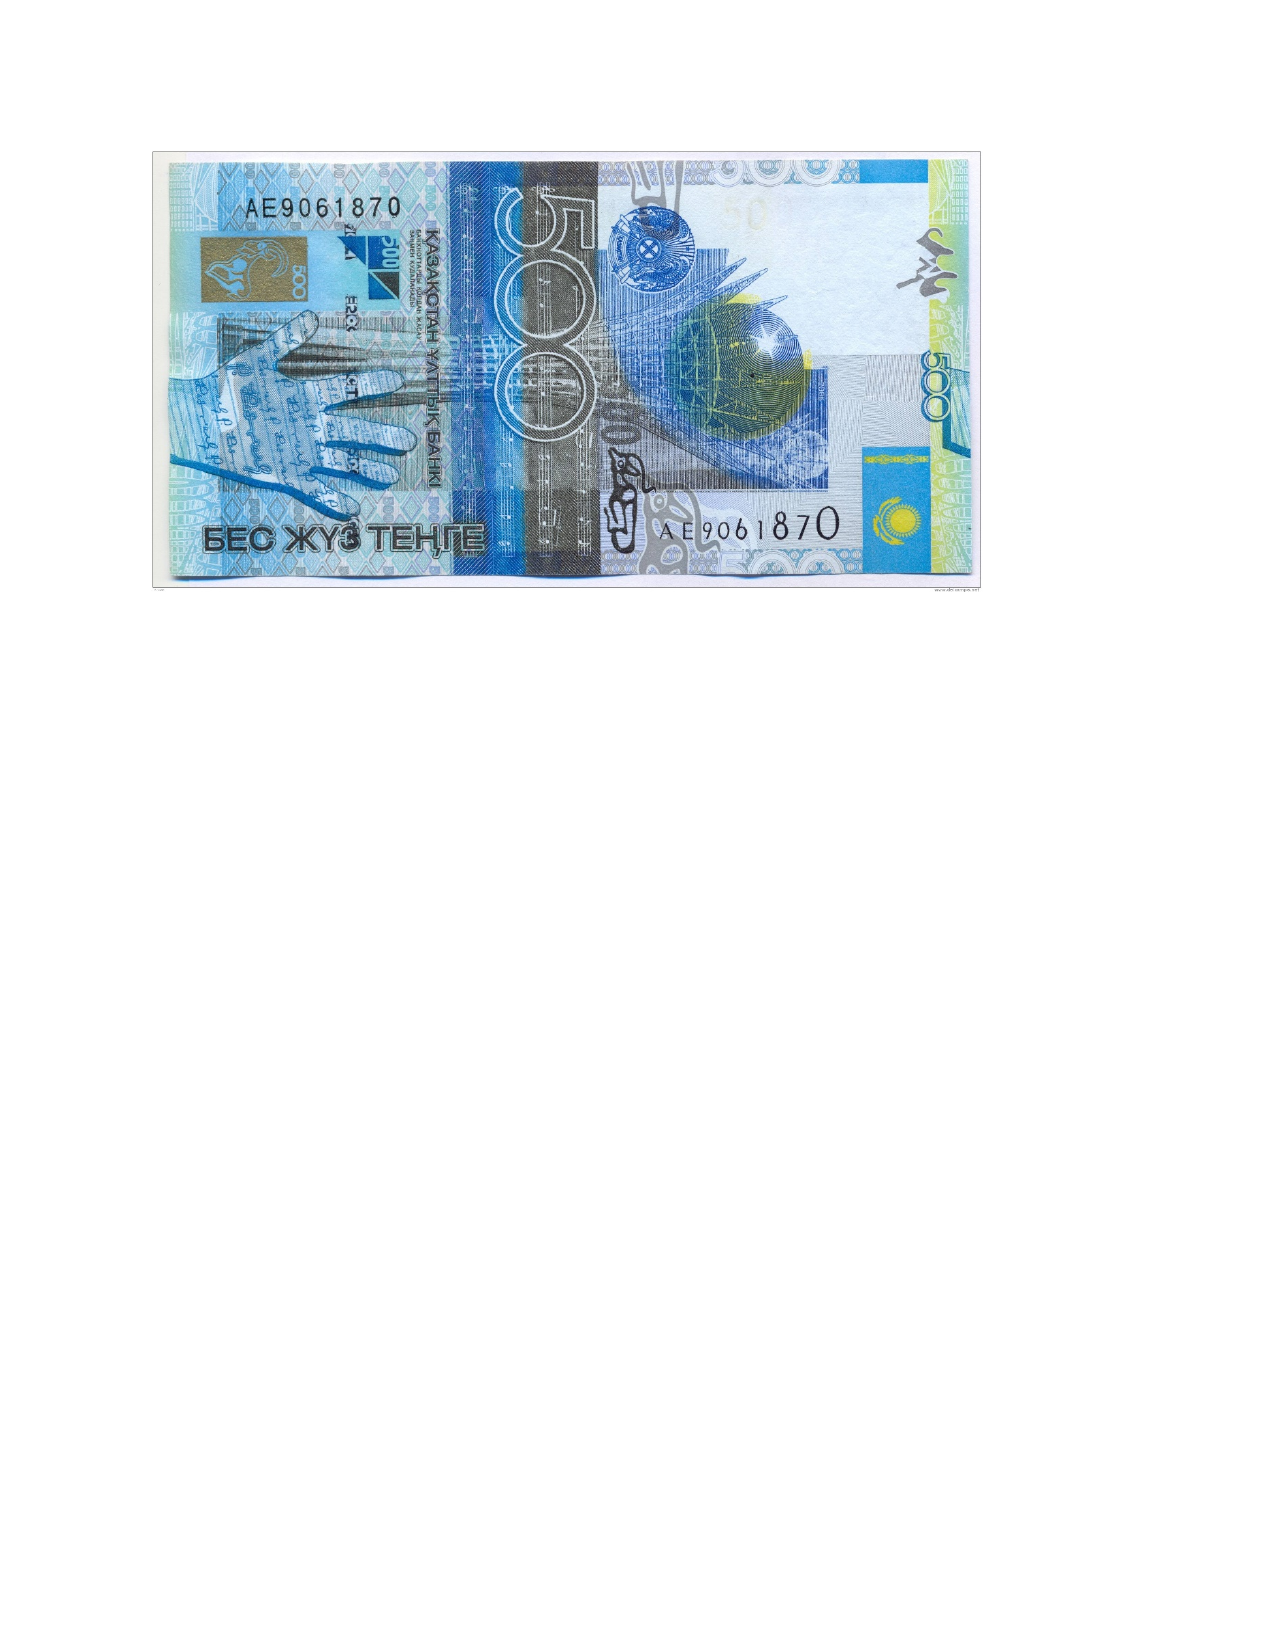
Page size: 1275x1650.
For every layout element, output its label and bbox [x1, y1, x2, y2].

picture [150, 150, 983, 592]
